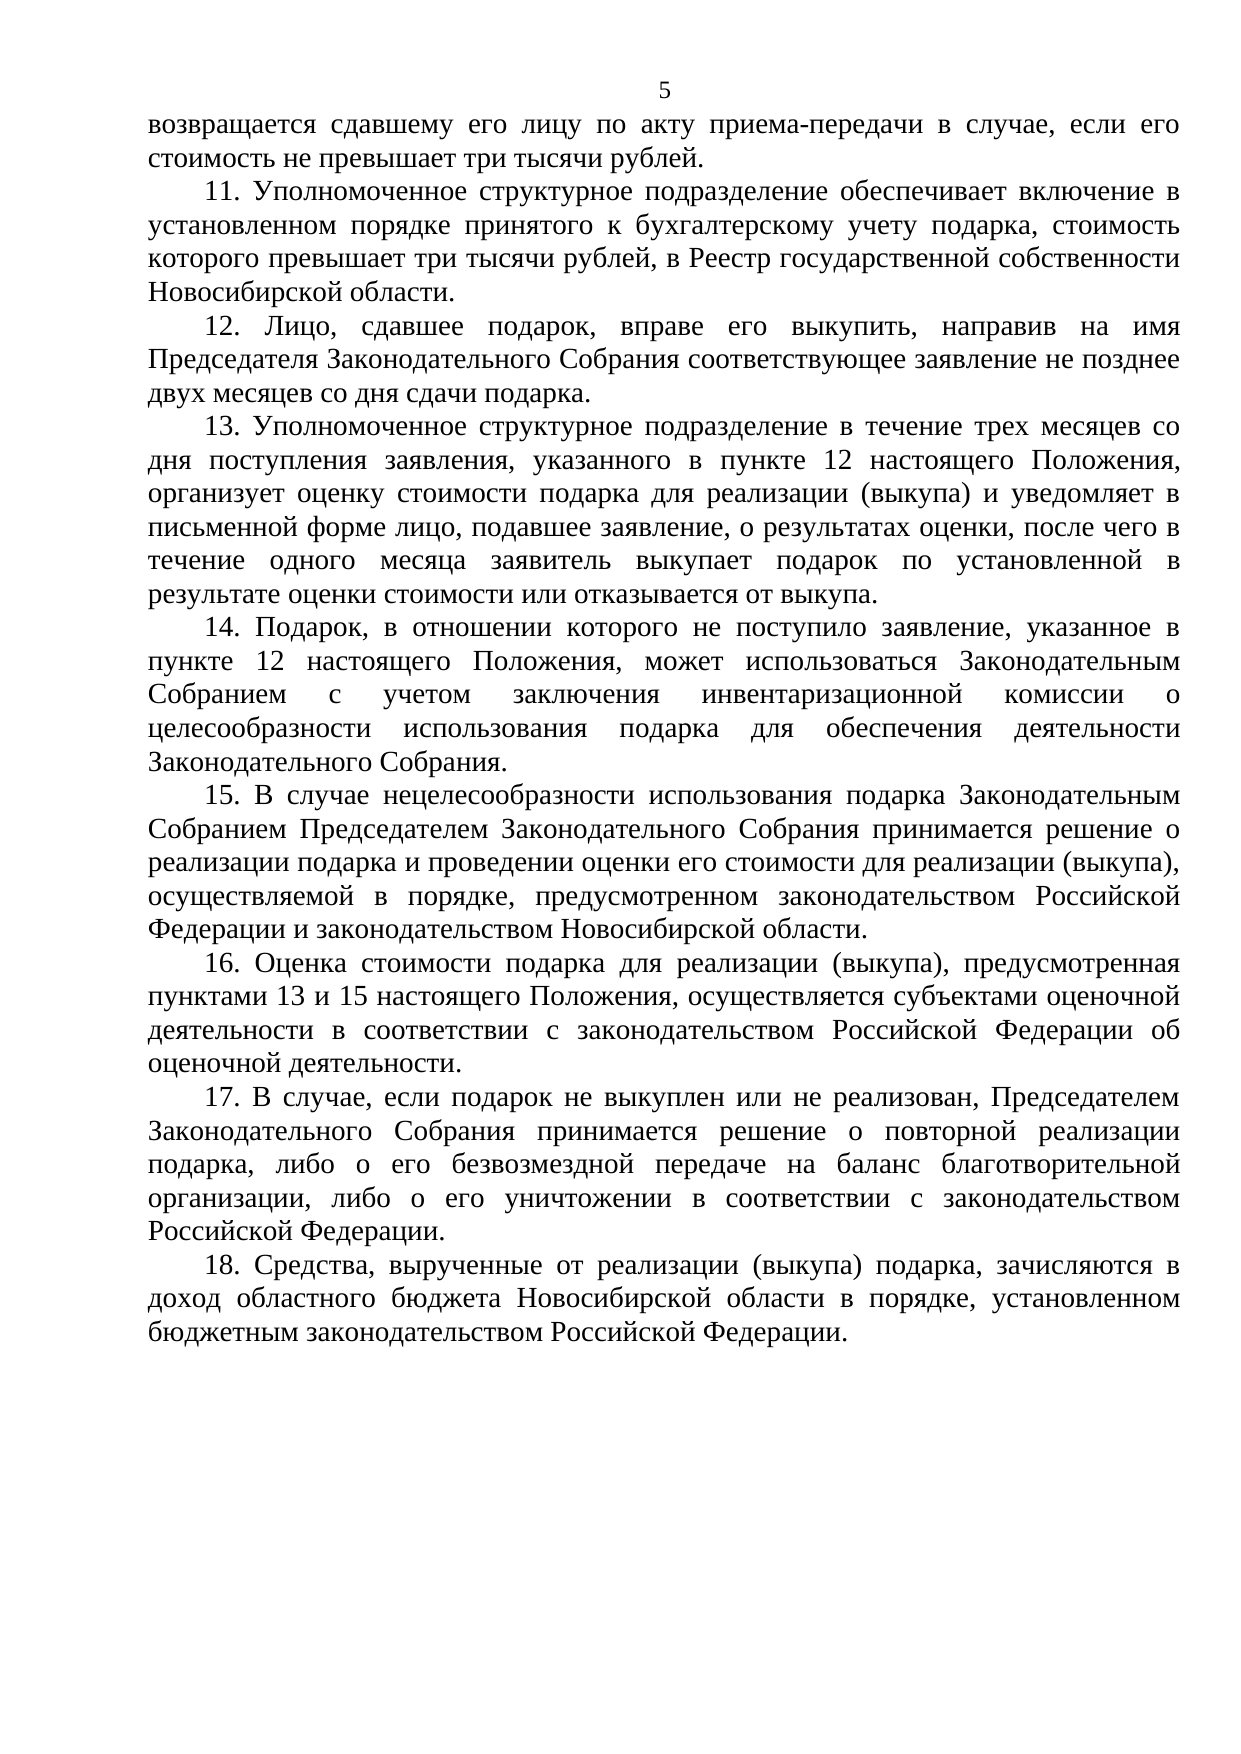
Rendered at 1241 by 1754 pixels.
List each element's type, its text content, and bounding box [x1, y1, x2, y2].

text 16. Оценка стоимости подарка для реализации (выкупа), предусмотренная пунктами 13 и 15 настоящего Положения, осуществляется субъектами оценочной деятельности в соответствии с законодательством Российской Федерации об оценочной деятельности. [148, 945, 1181, 1079]
text 13. Уполномоченное структурное подразделение в течение трех месяцев со дня поступления заявления, указанного в пункте 12 настоящего Положения, организует оценку стоимости подарка для реализации (выкупа) и уведомляет в письменной форме лицо, подавшее заявление, о результатах оценки, после чего в течение одного месяца заявитель выкупает подарок по установленной в результате оценки стоимости или отказывается от выкупа. [148, 408, 1181, 609]
text 11. Уполномоченное структурное подразделение обеспечивает включение в установленном порядке принятого к бухгалтерскому учету подарка, стоимость которого превышает три тысячи рублей, в Реестр государственной собственности Новосибирской области. [148, 173, 1181, 308]
text 15. В случае нецелесообразности использования подарка Законодательным Собранием Председателем Законодательного Собрания принимается решение о реализации подарка и проведении оценки его стоимости для реализации (выкупа), осуществляемой в порядке, предусмотренном законодательством Российской Федерации и законодательством Новосибирской области. [148, 777, 1181, 945]
text 14. Подарок, в отношении которого не поступило заявление, указанное в пункте 12 настоящего Положения, может использоваться Законодательным Собранием с учетом заключения инвентаризационной комиссии о целесообразности использования подарка для обеспечения деятельности Законодательного Собрания. [148, 609, 1181, 777]
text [148, 106, 1181, 173]
text 18. Средства, вырученные от реализации (выкупа) подарка, зачисляются в доход областного бюджета Новосибирской области в порядке, установленном бюджетным законодательством Российской Федерации. [148, 1247, 1181, 1347]
text 12. Лицо, сдавшее подарок, вправе его выкупить, направив на имя Председателя Законодательного Собрания соответствующее заявление не позднее двух месяцев со дня сдачи подарка. [148, 308, 1181, 408]
text 17. В случае, если подарок не выкуплен или не реализован, Председателем Законодательного Собрания принимается решение о повторной реализации подарка, либо о его безвозмездной передаче на баланс благотворительной организации, либо о его уничтожении в соответствии с законодательством Российской Федерации. [148, 1079, 1181, 1247]
